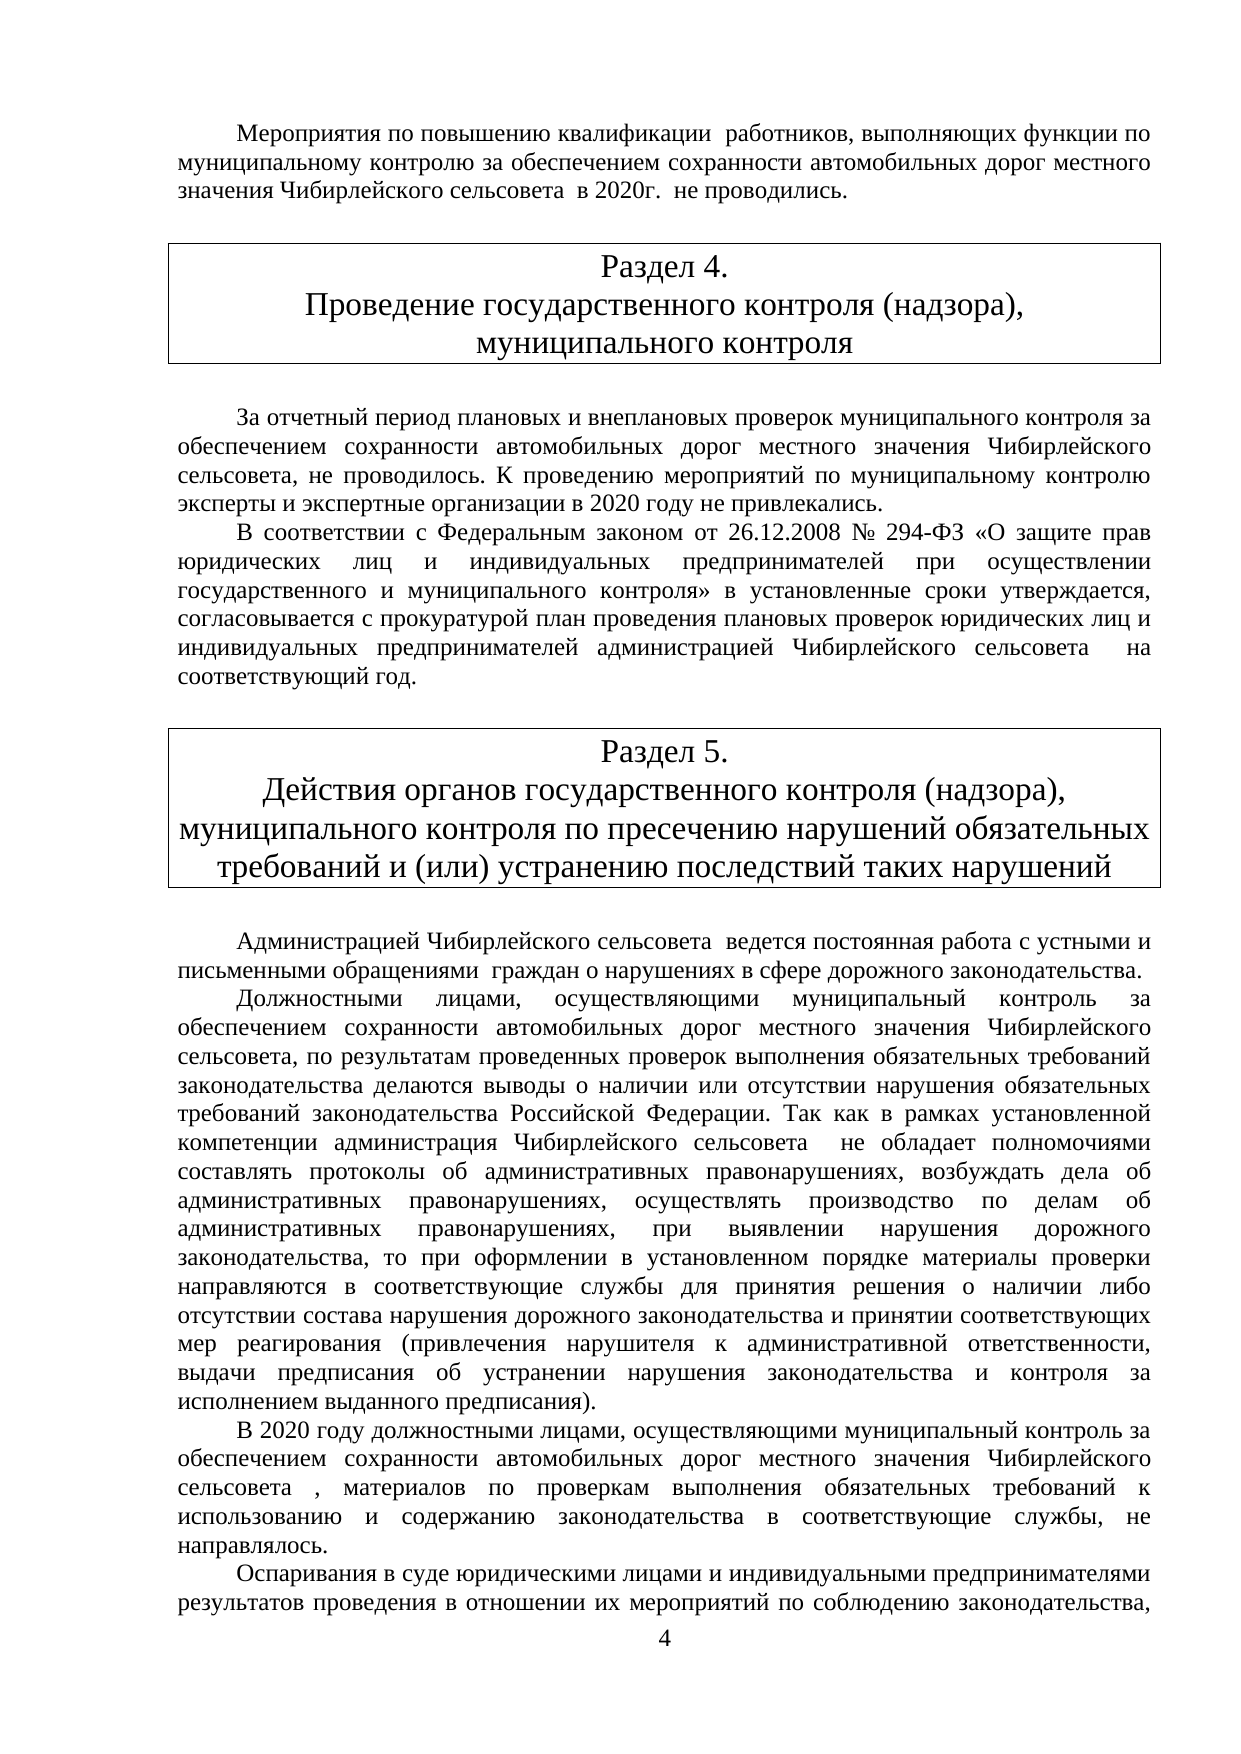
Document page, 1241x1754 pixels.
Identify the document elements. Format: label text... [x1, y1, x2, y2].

text Мероприятия по повышению квалификации работников, выполняющих функции по муниципальному контролю за обеспечением сохранности автомобильных дорог местного значения Чибирлейского сельсовета в 2020г. не проводились. [177, 118, 1152, 204]
text Должностными лицами, осуществляющими муниципальный контроль за обеспечением сохранности автомобильных дорог местного значения Чибирлейского сельсовета, по результатам проведенных проверок выполнения обязательных требований законодательства делаются выводы о наличии или отсутствии нарушения обязательных требований законодательства Российской Федерации. Так как в рамках установленной компетенции администрация Чибирлейского сельсовета не обладает полномочиями составлять протоколы об административных правонарушениях, возбуждать дела об административных правонарушениях, осуществлять производство по делам об административных правонарушениях, при выявлении нарушения дорожного законодательства, то при оформлении в установленном порядке материалы проверки направляются в соответствующие службы для принятия решения о наличии либо отсутствии состава нарушения дорожного законодательства и принятии соответствующих мер реагирования (привлечения нарушителя к административной ответственности, выдачи предписания об устранении нарушения законодательства и контроля за исполнением выданного предписания). [177, 983, 1152, 1415]
text В соответствии с Федеральным законом от 26.12.2008 № 294-ФЗ «О защите прав юридических лиц и индивидуальных предпринимателей при осуществлении государственного и муниципального контроля» в установленные сроки утверждается, согласовывается с прокуратурой план проведения плановых проверок юридических лиц и индивидуальных предпринимателей администрацией Чибирлейского сельсовета на соответствующий год. [177, 517, 1152, 690]
text Раздел 5. [169, 729, 1160, 769]
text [177, 1558, 1152, 1616]
text Раздел 4. [169, 244, 1160, 284]
text муниципального контроля по пресечению нарушений обязательных требований и (или) устранению последствий таких нарушений [169, 805, 1160, 887]
text Проведение государственного контроля (надзора), [177, 284, 1152, 319]
text муниципального контроля [169, 319, 1160, 363]
text За отчетный период плановых и внеплановых проверок муниципального контроля за обеспечением сохранности автомобильных дорог местного значения Чибирлейского сельсовета, не проводилось. К проведению мероприятий по муниципальному контролю эксперты и экспертные организации в 2020 году не привлекались. [177, 402, 1152, 517]
text Администрацией Чибирлейского сельсовета ведется постоянная работа с устными и письменными обращениями граждан о нарушениях в сфере дорожного законодательства. [177, 926, 1152, 983]
text В 2020 году должностными лицами, осуществляющими муниципальный контроль за обеспечением сохранности автомобильных дорог местного значения Чибирлейского сельсовета , материалов по проверкам выполнения обязательных требований к использованию и содержанию законодательства в соответствующие службы, не направлялось. [177, 1415, 1152, 1558]
text Действия органов государственного контроля (надзора), [177, 769, 1152, 805]
